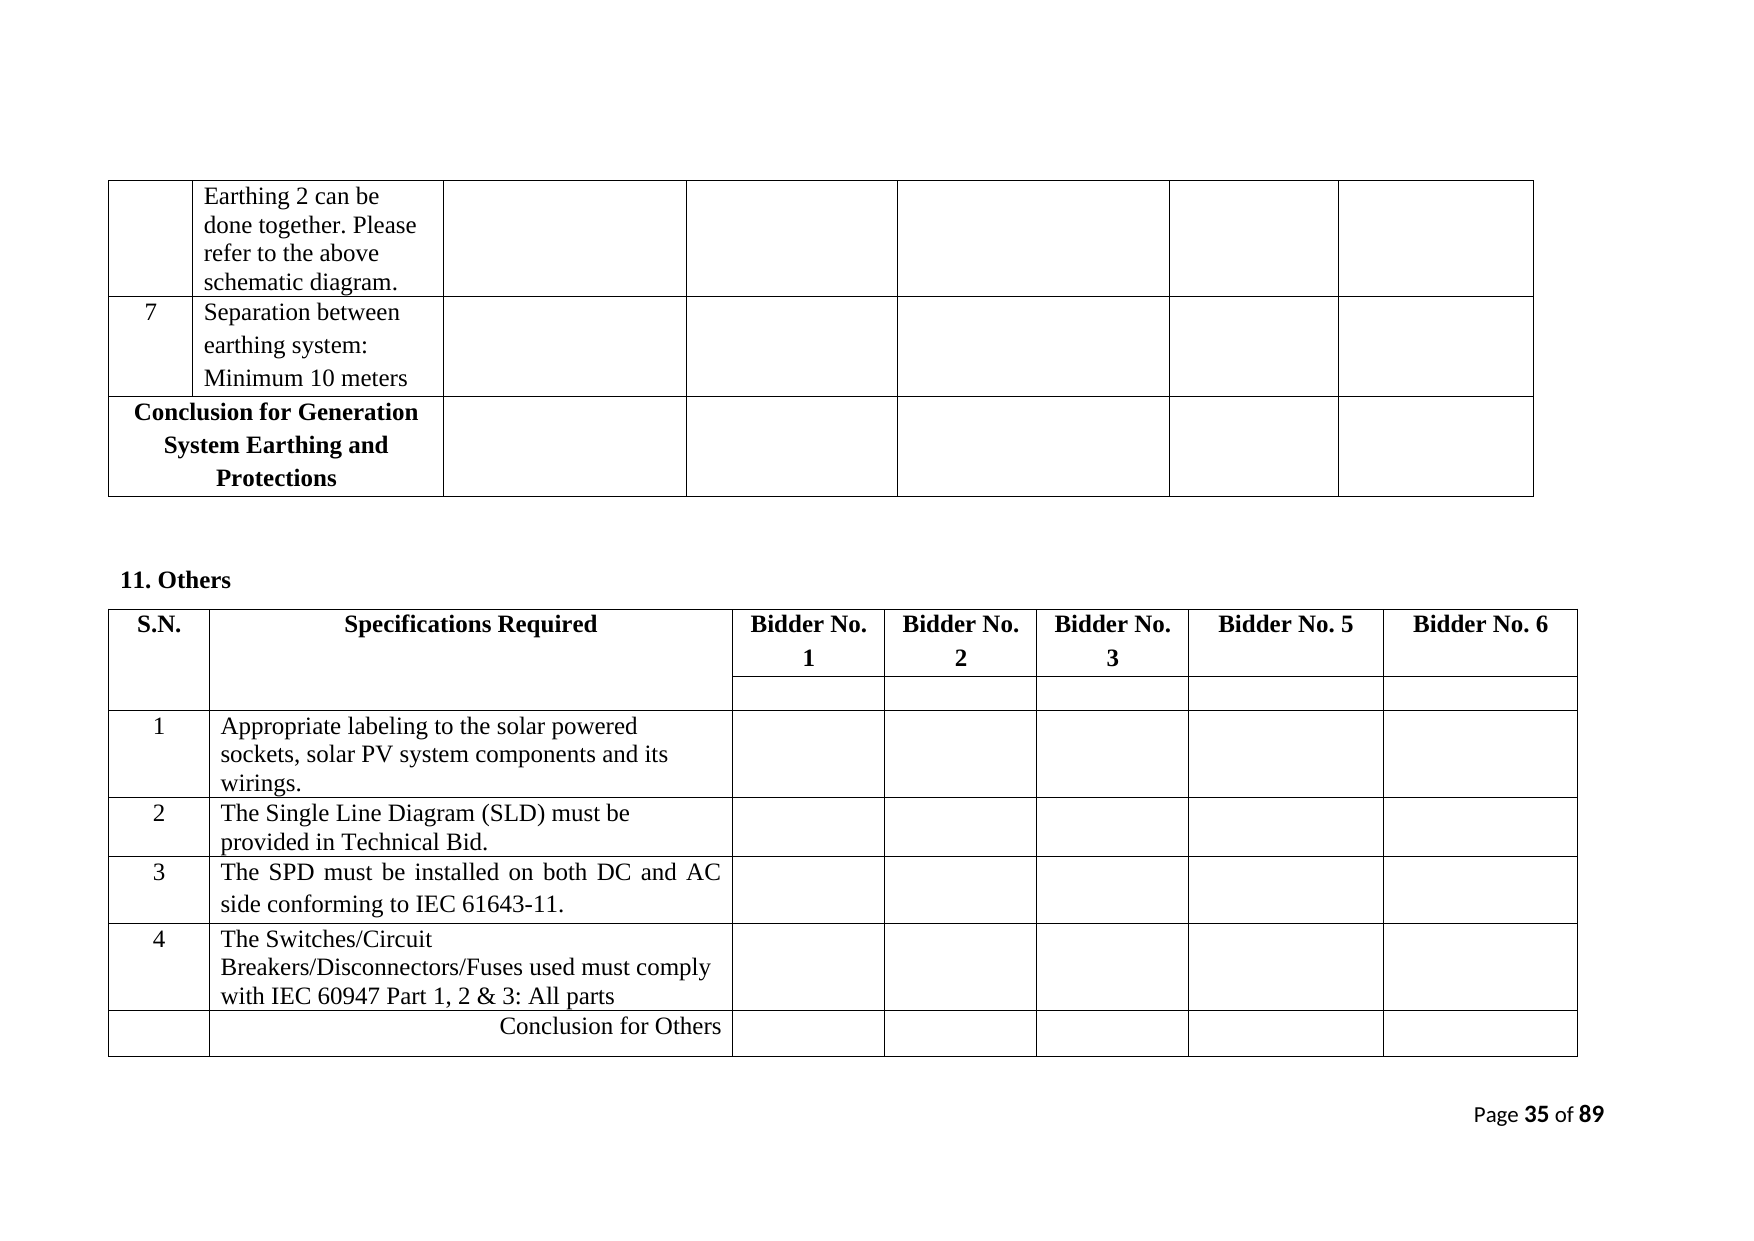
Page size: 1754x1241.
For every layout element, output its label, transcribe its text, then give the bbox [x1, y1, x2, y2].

table_cell [898, 397, 1169, 496]
table_cell [109, 1011, 209, 1056]
table_cell [687, 297, 897, 396]
table_cell [898, 181, 1169, 296]
table_cell [733, 677, 884, 710]
table_cell [1170, 297, 1338, 396]
table_cell [1384, 798, 1577, 856]
table_cell [733, 1011, 884, 1056]
table_cell Conclusion for Generation System Earthing and Protections [109, 397, 443, 496]
table_cell [885, 1011, 1036, 1056]
table_cell [1189, 857, 1383, 923]
table_cell Appropriate labeling to the solar powered sockets, solar PV system components and its wirings. [210, 711, 732, 797]
table_cell Separation between earthing system: Minimum 10 meters [193, 297, 443, 396]
table_cell [733, 798, 884, 856]
table_cell [885, 711, 1036, 797]
table_cell [1037, 677, 1188, 710]
table_cell Conclusion for Others [210, 1011, 732, 1056]
table_cell [1384, 677, 1577, 710]
table_cell [1037, 857, 1188, 923]
table_cell The Switches/Circuit Breakers/Disconnectors/Fuses used must comply with IEC 60947 Part 1, 2 & 3: All parts [210, 924, 732, 1010]
table_cell 6 [109, 181, 192, 296]
table_cell [1037, 924, 1188, 1010]
table_cell [444, 397, 686, 496]
table_cell The Single Line Diagram (SLD) must be provided in Technical Bid. [210, 798, 732, 856]
table_cell The SPD must be installed on both DC and AC side conforming to IEC 61643-11. [210, 857, 732, 923]
table_cell [885, 857, 1036, 923]
table_cell [1189, 677, 1383, 710]
table_cell [1037, 798, 1188, 856]
table_cell [885, 798, 1036, 856]
table_header Specifications Required [210, 610, 732, 710]
list Others [120, 565, 1604, 594]
table_cell [1170, 181, 1338, 296]
table_header Bidder No. 3 [1037, 610, 1188, 676]
table_cell 4 [109, 924, 209, 1010]
table_cell [1339, 397, 1533, 496]
table_cell [1189, 1011, 1383, 1056]
table_cell [1384, 924, 1577, 1010]
table_cell [687, 181, 897, 296]
table_header Bidder No. 5 [1189, 610, 1383, 676]
table_cell 1 [109, 711, 209, 797]
table_cell [1189, 798, 1383, 856]
table_header Bidder No. 6 [1384, 610, 1577, 676]
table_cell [193, 181, 443, 296]
table_cell [1037, 1011, 1188, 1056]
table_header S.N. [109, 610, 209, 710]
table_header Bidder No. 2 [885, 610, 1036, 676]
table_cell [885, 924, 1036, 1010]
table_cell [733, 711, 884, 797]
table_cell [687, 397, 897, 496]
table_cell [1339, 297, 1533, 396]
table_cell [733, 857, 884, 923]
table_cell [444, 181, 686, 296]
table_cell [1384, 711, 1577, 797]
table_cell [1037, 711, 1188, 797]
table_cell [1339, 181, 1533, 296]
table_cell [733, 924, 884, 1010]
table_cell 2 [109, 798, 209, 856]
table_cell [1189, 711, 1383, 797]
table_header Bidder No. 1 [733, 610, 884, 676]
table_cell [1189, 924, 1383, 1010]
table_cell 7 [109, 297, 192, 396]
table_cell 3 [109, 857, 209, 923]
table_cell [444, 297, 686, 396]
table_cell [1384, 1011, 1577, 1056]
table_cell [1170, 397, 1338, 496]
table_cell [1384, 857, 1577, 923]
table_cell [885, 677, 1036, 710]
table_cell [898, 297, 1169, 396]
